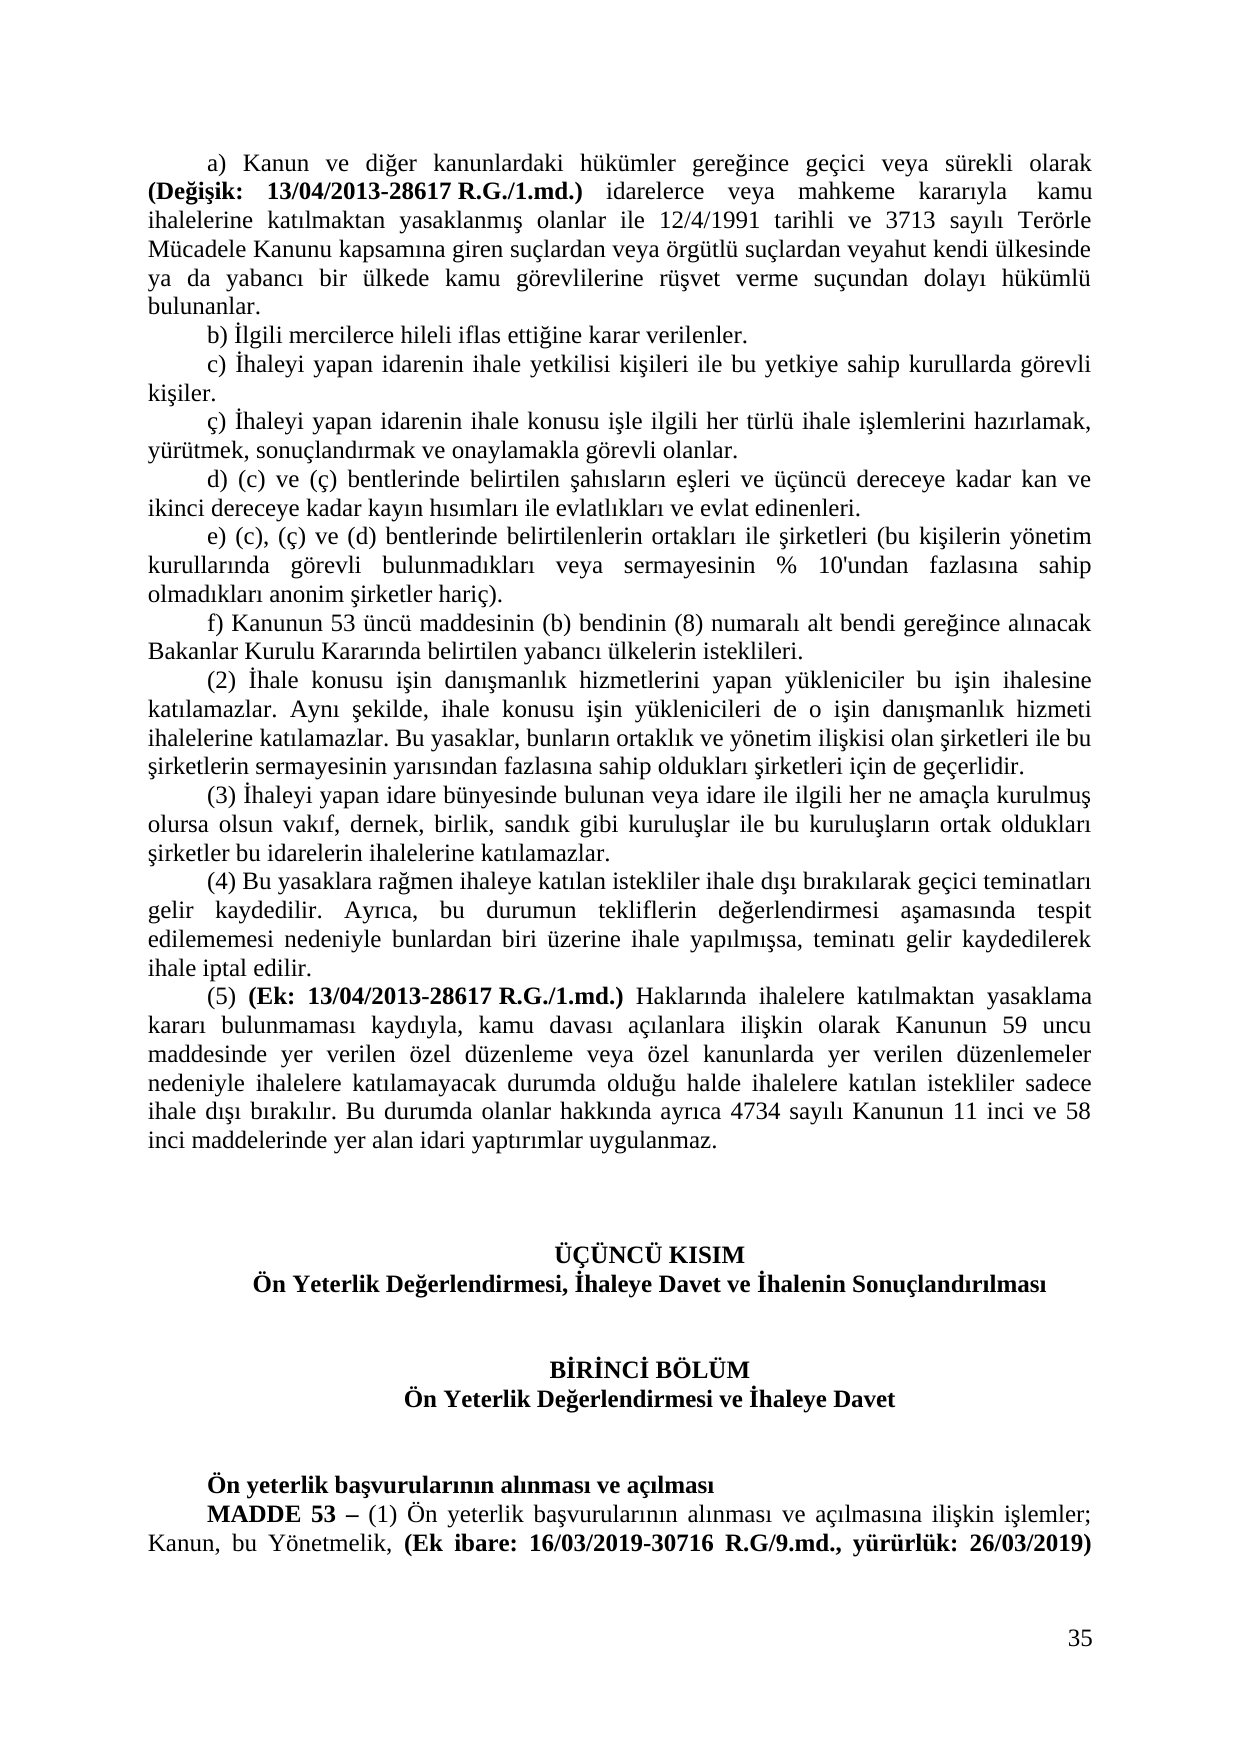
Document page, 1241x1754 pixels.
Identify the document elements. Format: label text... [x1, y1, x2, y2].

subtitle Ön Yeterlik Değerlendirmesi ve İhaleye Davet [148, 1384, 1092, 1413]
text (3) İhaleyi yapan idare bünyesinde bulunan veya idare ile ilgili her ne amaçla kurulmuş olursa olsun vakıf, dernek, birlik, sandık gibi kuruluşlar ile bu kuruluşların ortak oldukları şirketler bu idarelerin ihalelerine katılamazlar. [148, 780, 1092, 866]
text (5) (Ek: 13/04/2013-28617 R.G./1.md.) Haklarında ihalelere katılmaktan yasaklama kararı bulunmaması kaydıyla, kamu davası açılanlara ilişkin olarak Kanunun 59 uncu maddesinde yer verilen özel düzenleme veya özel kanunlarda yer verilen düzenlemeler nedeniyle ihalelere katılamayacak durumda olduğu halde ihalelere katılan istekliler sadece ihale dışı bırakılır. Bu durumda olanlar hakkında ayrıca 4734 sayılı Kanunun 11 inci ve 58 inci maddelerinde yer alan idari yaptırımlar uygulanmaz. [148, 981, 1092, 1154]
subtitle BİRİNCİ BÖLÜM [148, 1355, 1092, 1384]
text b) İlgili mercilerce hileli iflas ettiğine karar verilenler. [148, 320, 1092, 349]
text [148, 1499, 1092, 1556]
subtitle ÜÇÜNCÜ KISIM [148, 1240, 1092, 1269]
text f) Kanunun 53 üncü maddesinin (b) bendinin (8) numaralı alt bendi gereğince alınacak Bakanlar Kurulu Kararında belirtilen yabancı ülkelerin isteklileri. [148, 608, 1092, 665]
text e) (c), (ç) ve (d) bentlerinde belirtilenlerin ortakları ile şirketleri (bu kişilerin yönetim kurullarında görevli bulunmadıkları veya sermayesinin % 10'undan fazlasına sahip olmadıkları anonim şirketler hariç). [148, 521, 1092, 608]
text a) Kanun ve diğer kanunlardaki hükümler gereğince geçici veya sürekli olarak (Değişik: 13/04/2013-28617 R.G./1.md.) idarelerce veya mahkeme kararıyla kamu ihalelerine katılmaktan yasaklanmış olanlar ile 12/4/1991 tarihli ve 3713 sayılı Terörle Mücadele Kanunu kapsamına giren suçlardan veya örgütlü suçlardan veyahut kendi ülkesinde ya da yabancı bir ülkede kamu görevlilerine rüşvet verme suçundan dolayı hükümlü bulunanlar. [148, 148, 1092, 320]
text (4) Bu yasaklara rağmen ihaleye katılan istekliler ihale dışı bırakılarak geçici teminatları gelir kaydedilir. Ayrıca, bu durumun tekliflerin değerlendirmesi aşamasında tespit edilememesi nedeniyle bunlardan biri üzerine ihale yapılmışsa, teminatı gelir kaydedilerek ihale iptal edilir. [148, 866, 1092, 981]
subtitle Ön yeterlik başvurularının alınması ve açılması [148, 1470, 1092, 1499]
text d) (c) ve (ç) bentlerinde belirtilen şahısların eşleri ve üçüncü dereceye kadar kan ve ikinci dereceye kadar kayın hısımları ile evlatlıkları ve evlat edinenleri. [148, 464, 1092, 521]
subtitle Ön Yeterlik Değerlendirmesi, İhaleye Davet ve İhalenin Sonuçlandırılması [148, 1269, 1092, 1298]
text c) İhaleyi yapan idarenin ihale yetkilisi kişileri ile bu yetkiye sahip kurullarda görevli kişiler. [148, 349, 1092, 406]
text (2) İhale konusu işin danışmanlık hizmetlerini yapan yükleniciler bu işin ihalesine katılamazlar. Aynı şekilde, ihale konusu işin yüklenicileri de o işin danışmanlık hizmeti ihalelerine katılamazlar. Bu yasaklar, bunların ortaklık ve yönetim ilişkisi olan şirketleri ile bu şirketlerin sermayesinin yarısından fazlasına sahip oldukları şirketleri için de geçerlidir. [148, 665, 1092, 780]
text ç) İhaleyi yapan idarenin ihale konusu işle ilgili her türlü ihale işlemlerini hazırlamak, yürütmek, sonuçlandırmak ve onaylamakla görevli olanlar. [148, 406, 1092, 464]
